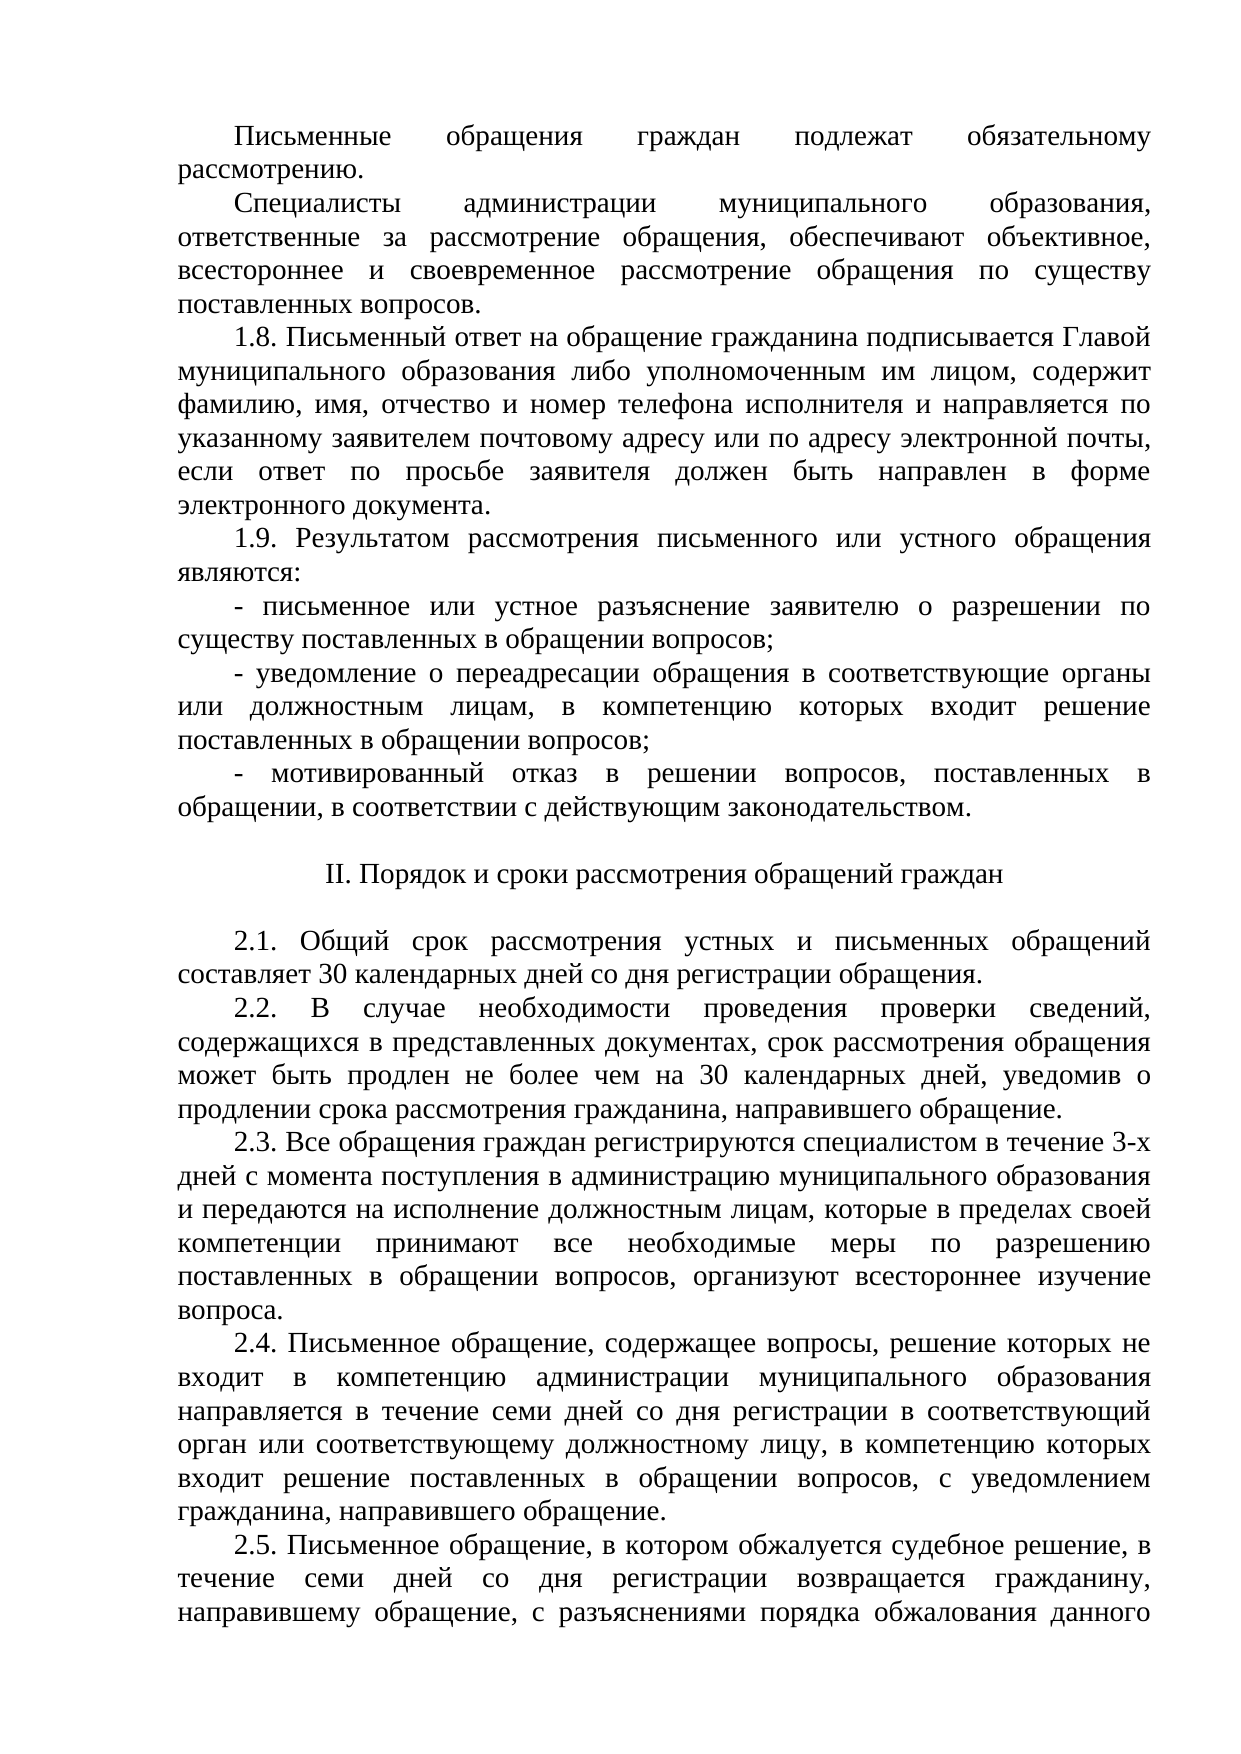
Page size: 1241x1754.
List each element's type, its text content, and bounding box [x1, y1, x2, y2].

text II. Порядок и сроки рассмотрения обращений граждан [177, 856, 1152, 889]
text - письменное или устное разъяснение заявителю о разрешении по существу поставленных в обращении вопросов; [177, 588, 1152, 655]
text Специалисты администрации муниципального образования, ответственные за рассмотрение обращения, обеспечивают объективное, всестороннее и своевременное рассмотрение обращения по существу поставленных вопросов. [177, 185, 1152, 319]
text 2.3. Все обращения граждан регистрируются специалистом в течение 3-х дней с момента поступления в администрацию муниципального образования и передаются на исполнение должностным лицам, которые в пределах своей компетенции принимают все необходимые меры по разрешению поставленных в обращении вопросов, организуют всестороннее изучение вопроса. [177, 1124, 1152, 1326]
text - мотивированный отказ в решении вопросов, поставленных в обращении, в соответствии с действующим законодательством. [177, 755, 1152, 822]
text 1.9. Результатом рассмотрения письменного или устного обращения являются: [177, 521, 1152, 588]
text 2.1. Общий срок рассмотрения устных и письменных обращений составляет 30 календарных дней со дня регистрации обращения. [177, 923, 1152, 990]
text 1.8. Письменный ответ на обращение гражданина подписывается Главой муниципального образования либо уполномоченным им лицом, содержит фамилию, имя, отчество и номер телефона исполнителя и направляется по указанному заявителем почтовому адресу или по адресу электронной почты, если ответ по просьбе заявителя должен быть направлен в форме электронного документа. [177, 319, 1152, 521]
text - уведомление о переадресации обращения в соответствующие органы или должностным лицам, в компетенцию которых входит решение поставленных в обращении вопросов; [177, 655, 1152, 755]
text Письменные обращения граждан подлежат обязательному рассмотрению. [177, 118, 1152, 185]
text 2.4. Письменное обращение, содержащее вопросы, решение которых не входит в компетенцию администрации муниципального образования направляется в течение семи дней со дня регистрации в соответствующий орган или соответствующему должностному лицу, в компетенцию которых входит решение поставленных в обращении вопросов, с уведомлением гражданина, направившего обращение. [177, 1326, 1152, 1527]
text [177, 1527, 1152, 1627]
text 2.2. В случае необходимости проведения проверки сведений, содержащихся в представленных документах, срок рассмотрения обращения может быть продлен не более чем на 30 календарных дней, уведомив о продлении срока рассмотрения гражданина, направившего обращение. [177, 990, 1152, 1124]
